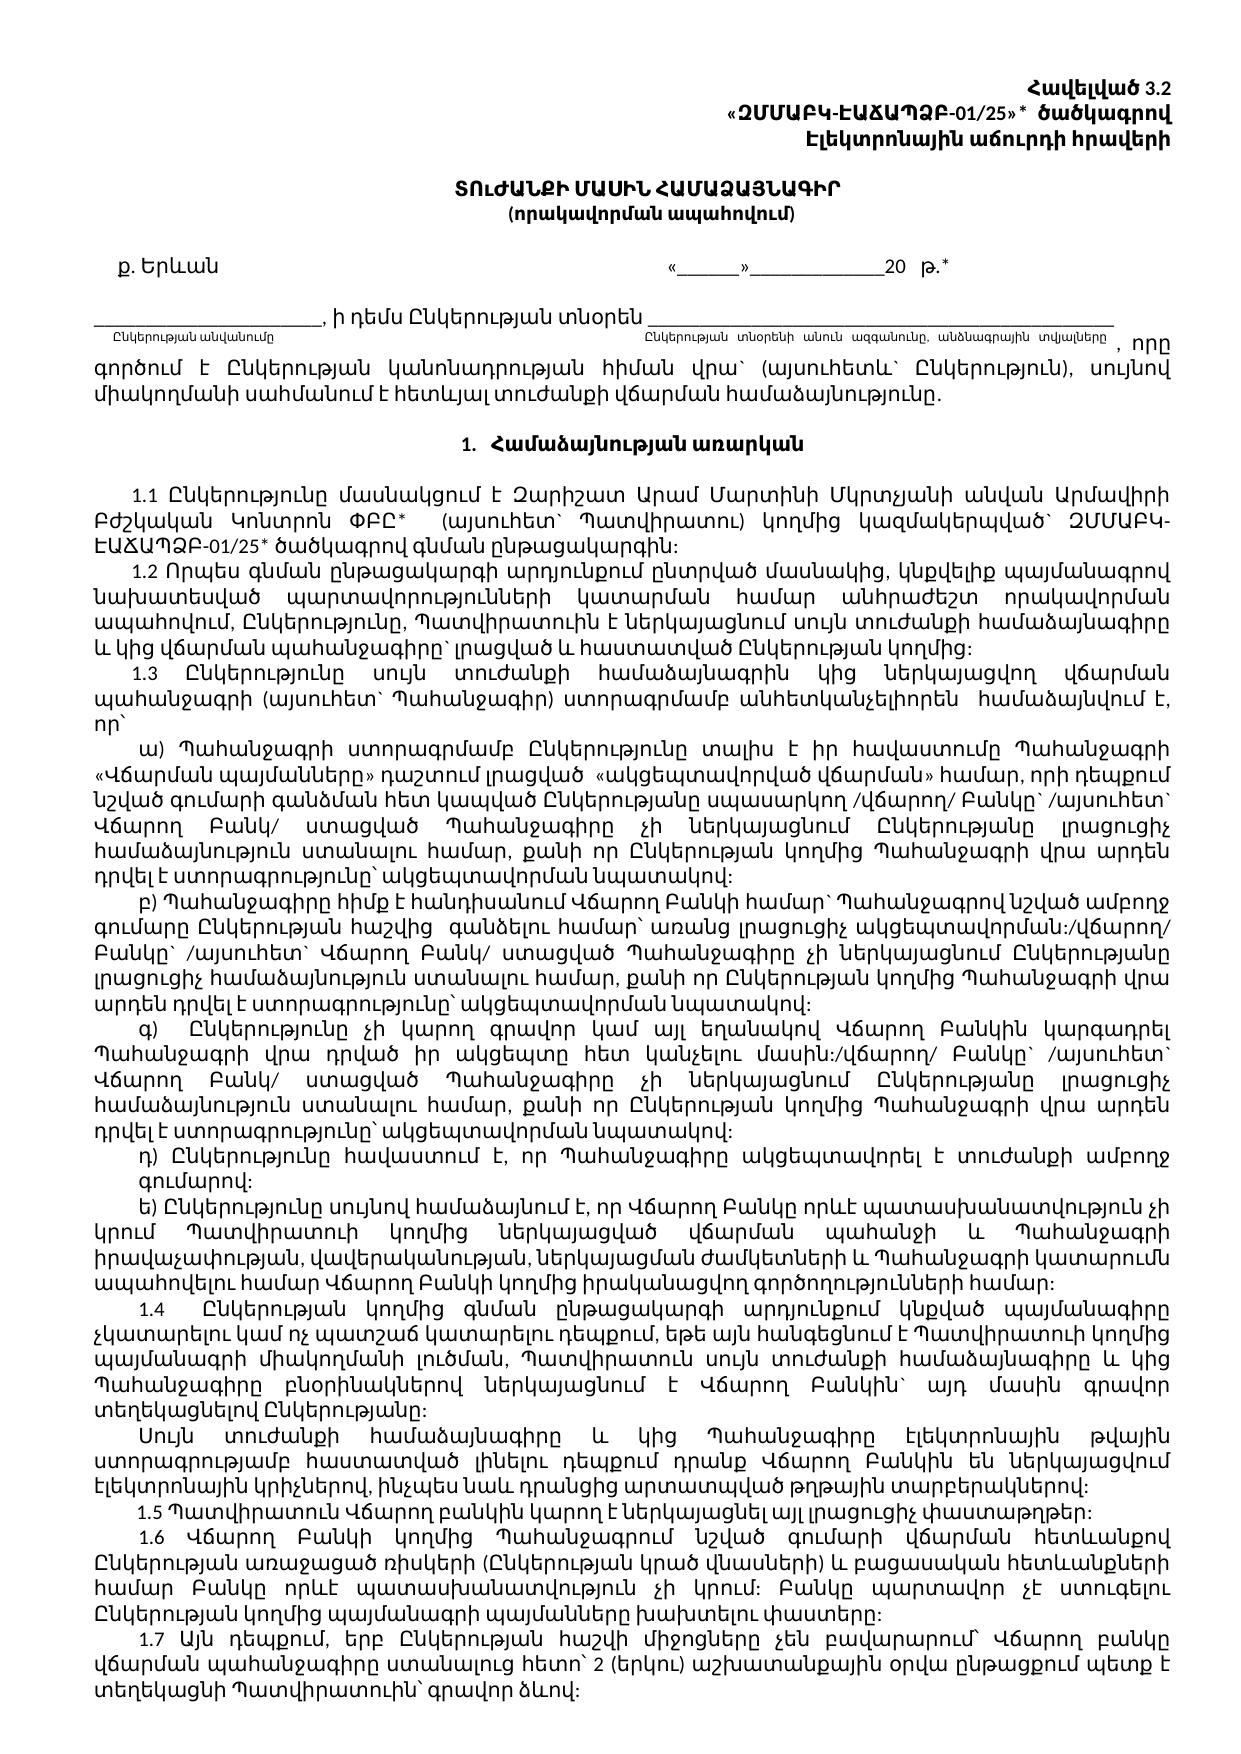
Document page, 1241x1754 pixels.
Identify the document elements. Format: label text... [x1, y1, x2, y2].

text 1.2 Որպես գնման ընթացակարգի արդյունքում ընտրված մասնակից, կնքվելիք պայմանագրով նախատեսված պարտավորությունների կատարման համար անհրաժեշտ որակավորման ապահովում, Ընկերությունը, Պատվիրատուին է ներկայացնում սույն տուժանքի համաձայնագիրը և կից վճարման պահանջագիրը` լրացված և հաստատված Ընկերության կողմից: [94, 559, 1171, 660]
text 1.5 Պատվիրատուն Վճարող բանկին կարող է ներկայացնել այլ լրացուցիչ փաստաթղթեր: [94, 1499, 1171, 1524]
text Սույն տուժանքի համաձայնագիրը և կից Պահանջագիրը էլեկտրոնային թվային ստորագրությամբ հաստատված լինելու դեպքում դրանք Վճարող Բանկին են ներկայացվում էլեկտրոնային կրիչներով, ինչպես նաև դրանցից արտատպված թղթային տարբերակներով: [94, 1423, 1171, 1499]
text Հավելված 3.2 [94, 75, 1171, 100]
text 1.7 Այն դեպքում, երբ Ընկերության հաշվի միջոցները չեն բավարարում՝ Վճարող բանկը վճարման պահանջագիրը ստանալուց հետո՝ 2 (երկու) աշխատանքային օրվա ընթացքում պետք է տեղեկացնի Պատվիրատուին՝ գրավոր ձևով: [94, 1626, 1171, 1702]
text (որակավորման ապահովում) [94, 202, 1171, 225]
text 1.1 Ընկերությունը մասնակցում է Զարիշատ Արամ Մարտինի Մկրտչյանի անվան Արմավիրի Բժշկական Կոնտրոն ՓԲԸ* (այսուհետ` Պատվիրատու) կողմից կազմակերպված` ԶՄՄԱԲԿ-ԷԱՃԱՊՁԲ-01/25* ծածկագրով գնման ընթացակարգին: [94, 482, 1171, 559]
text Էլեկտրոնային աճուրդի հրավերի [94, 126, 1171, 151]
text 1.3 Ընկերությունը սույն տուժանքի համաձայնագրին կից ներկայացվող վճարման պահանջագրի (այսուհետ` Պահանջագիր) ստորագրմամբ անհետկանչելիորեն համաձայնվում է, որ՝ [94, 660, 1171, 737]
text «ԶՄՄԱԲԿ-ԷԱՃԱՊՁԲ-01/25»* ծածկագրով [94, 100, 1171, 126]
text 1.4 Ընկերության կողմից գնման ընթացակարգի արդյունքում կնքված պայմանագիրը չկատարելու կամ ոչ պատշաճ կատարելու դեպքում, եթե այն հանգեցնում է Պատվիրատուի կողմից պայմանագրի միակողմանի լուծման, Պատվիրատուն սույն տուժանքի համաձայնագիրը և կից Պահանջագիրը բնօրինակներով ներկայացնում է Վճարող Բանկին` այդ մասին գրավոր տեղեկացնելով Ընկերությանը: [94, 1296, 1171, 1423]
text բ) Պահանջագիրը հիմք է հանդիսանում Վճարող Բանկի համար` Պահանջագրով նշված ամբողջ գումարը Ընկերության հաշվից գանձելու համար՝ առանց լրացուցիչ ակցեպտավորման:/վճարող/ Բանկը` /այսուհետ` Վճարող Բանկ/ ստացված Պահանջագիրը չի ներկայացնում Ընկերությանը լրացուցիչ համաձայնություն ստանալու համար, քանի որ Ընկերության կողմից Պահանջագրի վրա արդեն դրվել է ստորագրությունը՝ ակցեպտավորման նպատակով: [94, 889, 1171, 1016]
text ա) Պահանջագրի ստորագրմամբ Ընկերությունը տալիս է իր հավաստումը Պահանջագրի «Վճարման պայմանները» դաշտում լրացված «ակցեպտավորված վճարման» համար, որի դեպքում նշված գումարի գանձման հետ կապված Ընկերությանը սպասարկող /վճարող/ Բանկը` /այսուհետ` Վճարող Բանկ/ ստացված Պահանջագիրը չի ներկայացնում Ընկերությանը լրացուցիչ համաձայնություն ստանալու համար, քանի որ Ընկերության կողմից Պահանջագրի վրա արդեն դրվել է ստորագրությունը՝ ակցեպտավորման նպատակով: [94, 737, 1171, 889]
text գ) Ընկերությունը չի կարող գրավոր կամ այլ եղանակով Վճարող Բանկին կարգադրել Պահանջագրի վրա դրված իր ակցեպտը հետ կանչելու մասին:/վճարող/ Բանկը` /այսուհետ` Վճարող Բանկ/ ստացված Պահանջագիրը չի ներկայացնում Ընկերությանը լրացուցիչ համաձայնություն ստանալու համար, քանի որ Ընկերության կողմից Պահանջագրի վրա արդեն դրվել է ստորագրությունը՝ ակցեպտավորման նպատակով: [94, 1016, 1171, 1143]
text 1. Համաձայնության առարկան [94, 432, 1171, 457]
text Ընկերության անվանումը Ընկերության տնօրենի անուն ազգանունը, անձնագրային տվյալները , որը գործում է Ընկերության կանոնադրության հիման վրա` (այսուհետև` Ընկերություն), սույնով միակողմանի սահմանում է հետևյալ տուժանքի վճարման համաձայնությունը. [94, 330, 1171, 406]
text ք. Երևան «______»_____________20 թ.* [94, 254, 1171, 279]
text ______________________, ի դեմս Ընկերության տնօրեն _____________________________________________ [94, 304, 1171, 330]
text 1.6 Վճարող Բանկի կողմից Պահանջագրում նշված գումարի վճարման հետևանքով Ընկերության առաջացած ռիսկերի (Ընկերության կրած վնասների) և բացասական հետևանքների համար Բանկը որևէ պատասխանատվություն չի կրում: Բանկը պարտավոր չէ ստուգելու Ընկերության կողմից պայմանագրի պայմանները խախտելու փաստերը: [94, 1524, 1171, 1626]
text ՏՈւԺԱՆՔԻ ՄԱՍԻՆ ՀԱՄԱՁԱՅՆԱԳԻՐ [94, 177, 1171, 202]
text ե) Ընկերությունը սույնով համաձայնում է, որ Վճարող Բանկը որևէ պատասխանատվություն չի կրում Պատվիրատուի կողմից ներկայացված վճարման պահանջի և Պահանջագրի իրավաչափության, վավերականության, ներկայացման ժամկետների և Պահանջագրի կատարումն ապահովելու համար Վճարող Բանկի կողմից իրականացվող գործողությունների համար: [94, 1194, 1171, 1296]
text դ) Ընկերությունը հավաստում է, որ Պահանջագիրը ակցեպտավորել է տուժանքի ամբողջ գումարով: [138, 1143, 1171, 1194]
